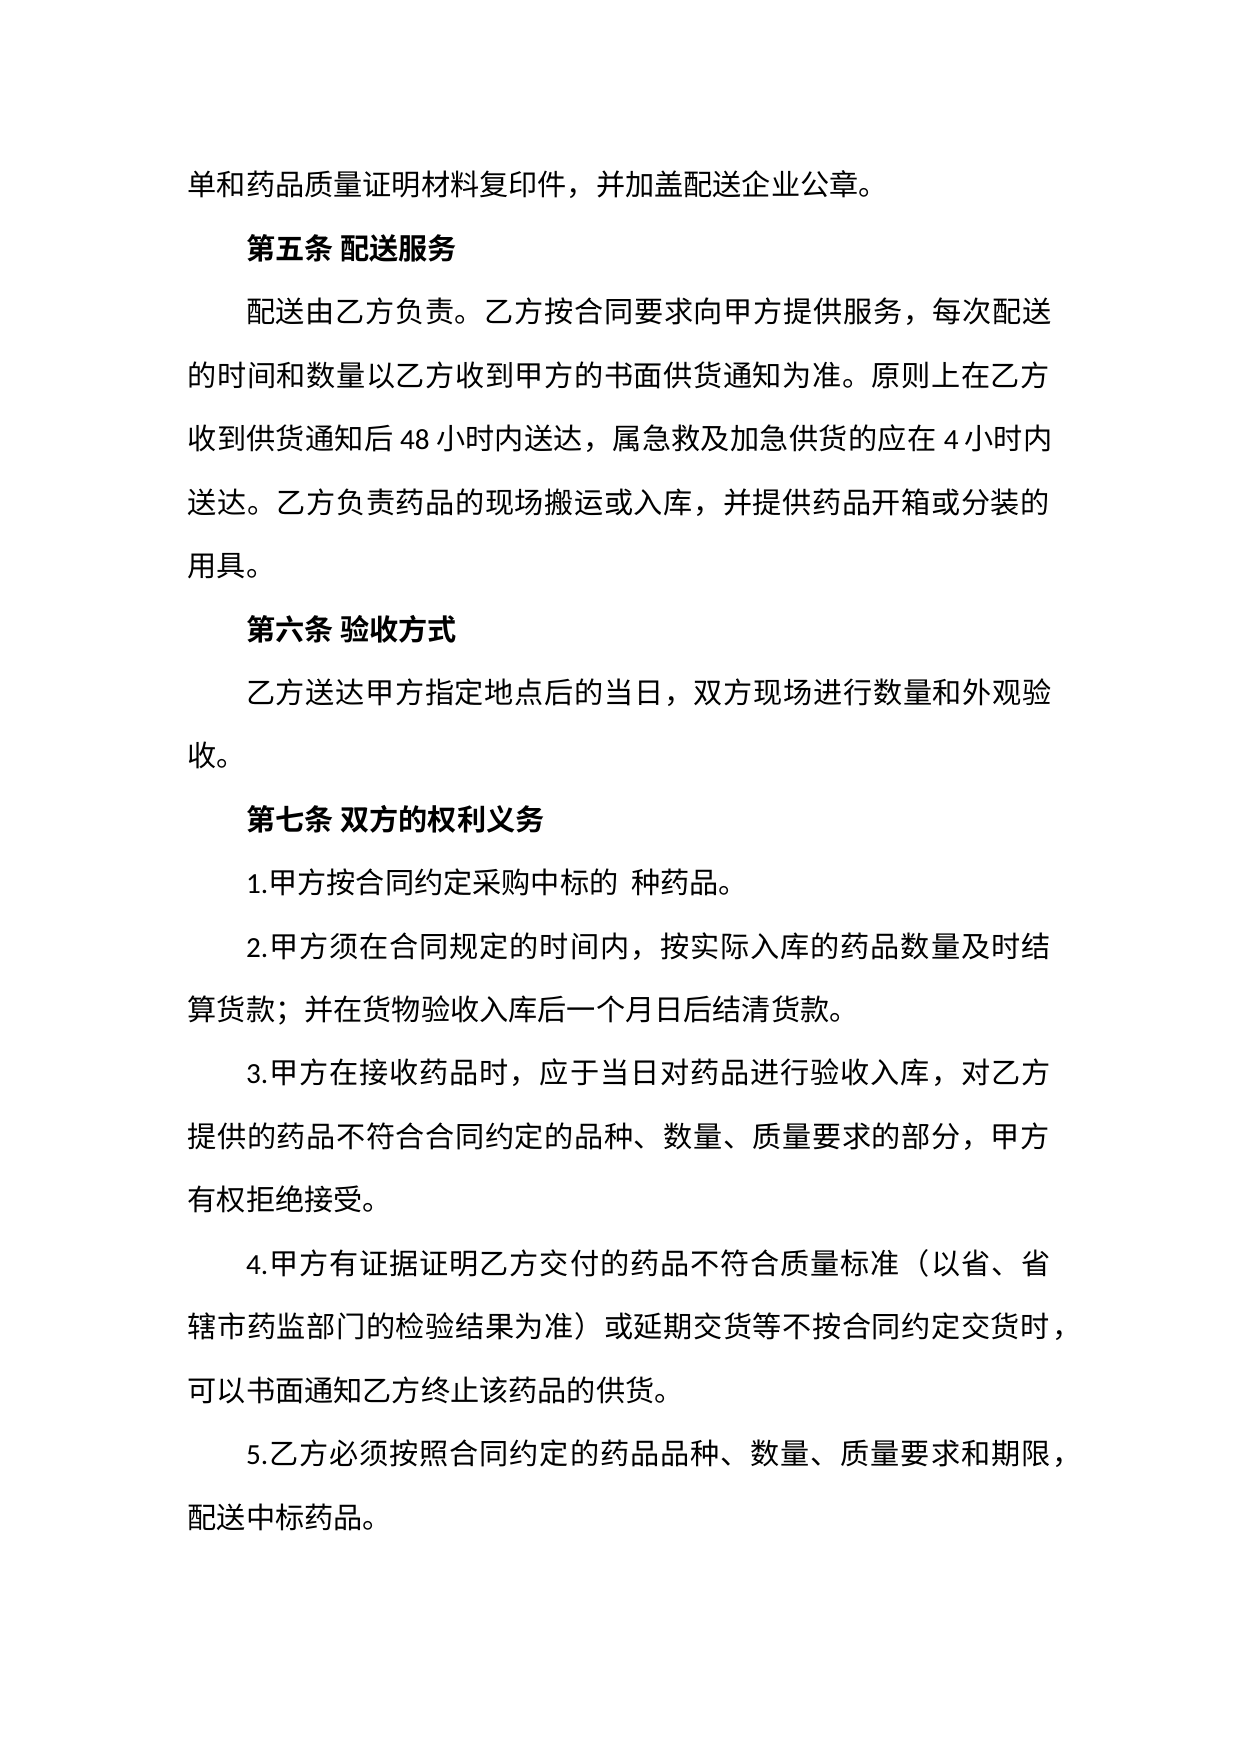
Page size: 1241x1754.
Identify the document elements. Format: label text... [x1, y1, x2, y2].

text 5.乙方必须按照合同约定的药品品种、数量、质量要求和期限，配送中标药品。 [187, 1431, 1053, 1536]
text 4.甲方有证据证明乙方交付的药品不符合质量标准（以省、省辖市药监部门的检验结果为准）或延期交货等不按合同约定交货时，可以书面通知乙方终止该药品的供货。 [187, 1240, 1053, 1409]
text 配送由乙方负责。乙方按合同要求向甲方提供服务，每次配送的时间和数量以乙方收到甲方的书面供货通知为准。原则上在乙方收到供货通知后48小时内送达，属急救及加急供货的应在4小时内送达。乙方负责药品的现场搬运或入库，并提供药品开箱或分装的用具。 [187, 289, 1053, 585]
text 1.甲方按合同约定采购中标的 种药品。 [187, 860, 1053, 902]
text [187, 162, 1053, 204]
text 第六条 验收方式 [187, 606, 1053, 648]
text 乙方送达甲方指定地点后的当日，双方现场进行数量和外观验收。 [187, 669, 1053, 775]
text 第五条 配送服务 [187, 225, 1053, 268]
text 第七条 双方的权利义务 [187, 796, 1053, 839]
text 3.甲方在接收药品时，应于当日对药品进行验收入库，对乙方提供的药品不符合合同约定的品种、数量、质量要求的部分，甲方有权拒绝接受。 [187, 1050, 1053, 1219]
text 2.甲方须在合同规定的时间内，按实际入库的药品数量及时结算货款；并在货物验收入库后一个月日后结清货款。 [187, 923, 1053, 1029]
